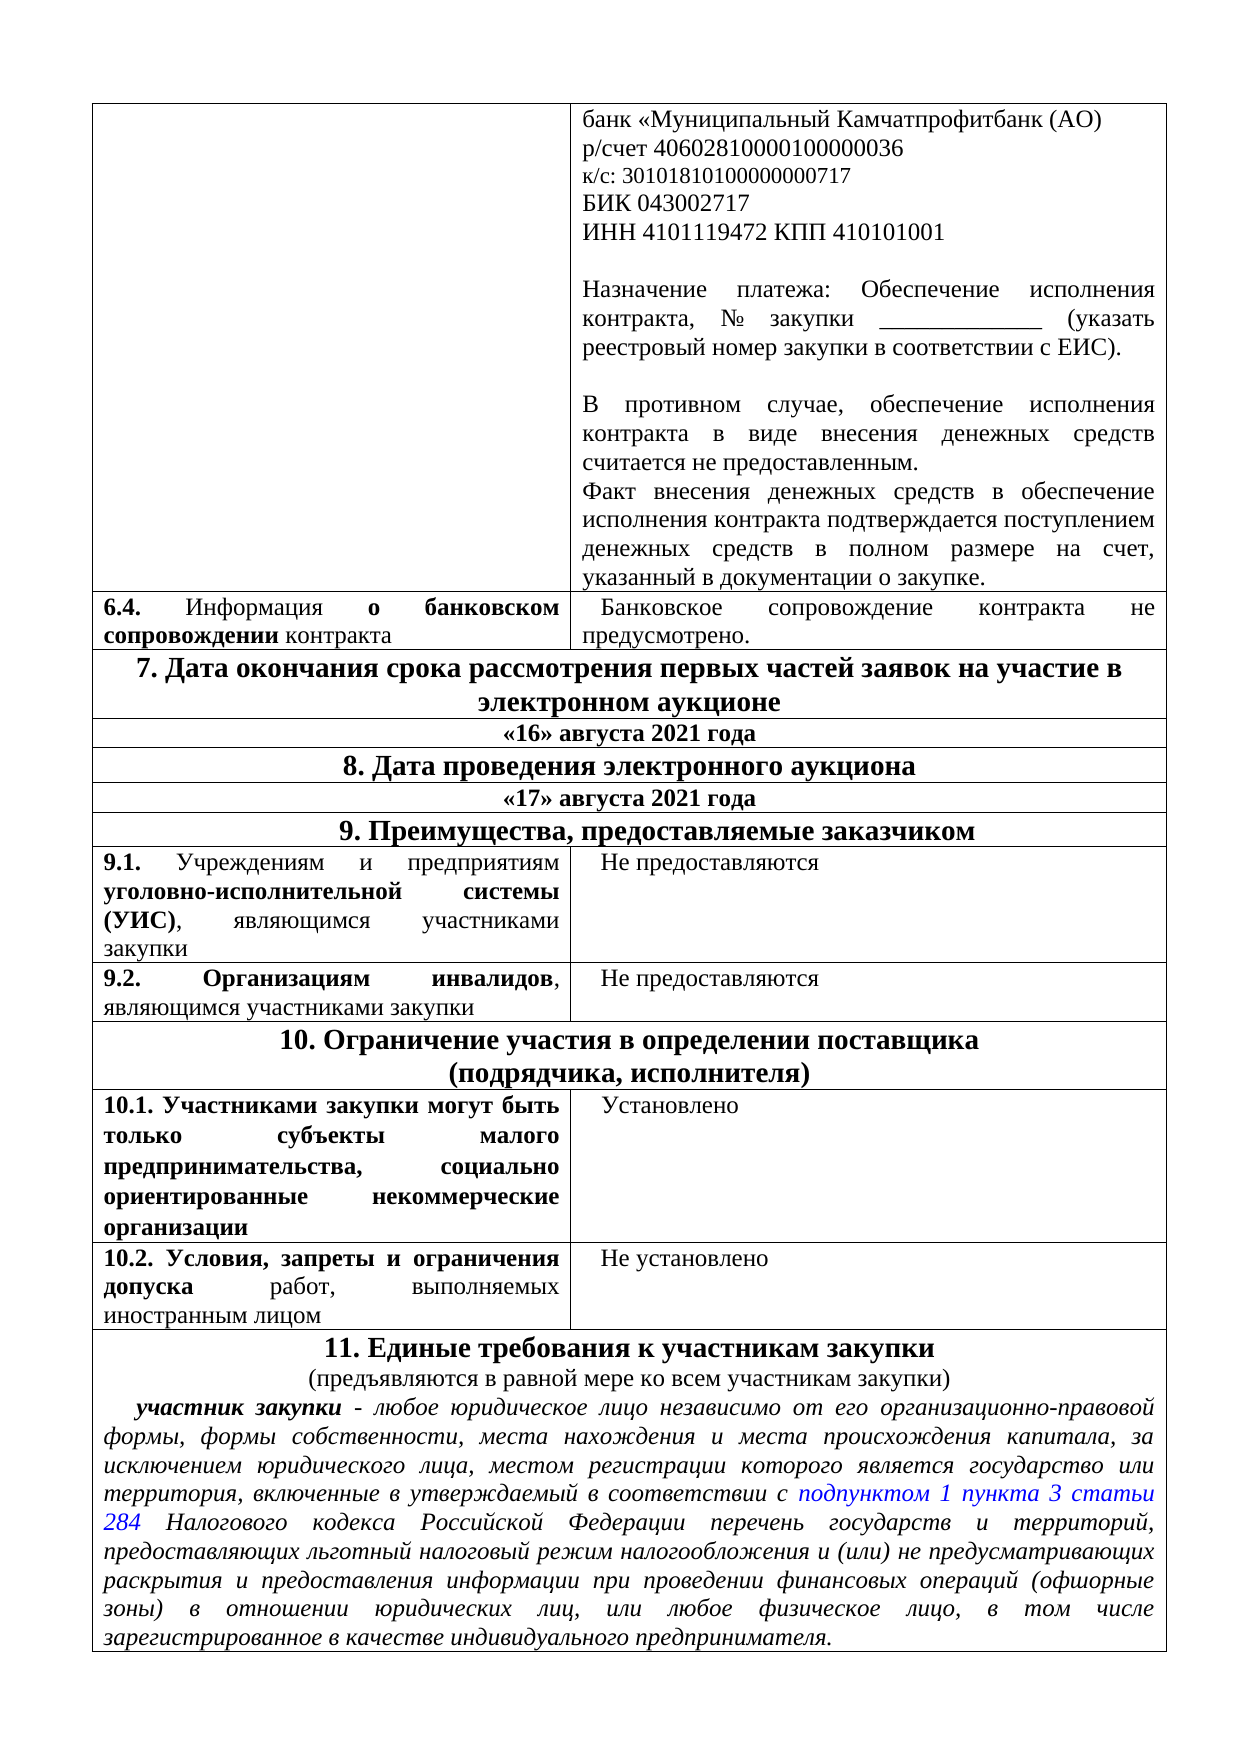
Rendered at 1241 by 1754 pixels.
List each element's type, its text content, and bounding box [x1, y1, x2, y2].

table_cell Не предоставляются [571, 847, 1166, 962]
table_cell Установлено [571, 1090, 1166, 1242]
table_cell 9.1. Учреждениям и предприятиям уголовно-исполнительной системы (УИС), являющимся участниками закупки [93, 847, 570, 962]
table_cell 8. Дата проведения электронного аукциона [93, 748, 1166, 782]
table_cell 6.4. Информация о банковском сопровождении контракта [93, 592, 570, 649]
table_cell 9. Преимущества, предоставляемые заказчиком [93, 813, 1166, 846]
table_cell «17» августа 2021 года [93, 783, 1166, 812]
table_cell 7. Дата окончания срока рассмотрения первых частей заявок на участие в электронном аукционе [93, 650, 1166, 717]
table_cell 9.2. Организациям инвалидов, являющимся участниками закупки [93, 963, 570, 1021]
table_cell 10.2. Условия, запреты и ограничения допуска работ, выполняемых иностранным лицом [93, 1243, 570, 1329]
table_cell Не установлено [571, 1243, 1166, 1329]
table_cell 11. Единые требования к участникам закупки (предъявляются в равной мере ко всем участникам закупки) участник закупки - любое юридическое лицо независимо от его организационно-правовой формы, формы собственности, места нахождения и места происхождения капитала, за исключением юридического лица, местом регистрации которого является государство или территория, включенные в утверждаемый в соответствии с подпунктом 1 пункта 3 статьи 284 Налогового кодекса Российской Федерации перечень государств и территорий, предоставляющих льготный налоговый режим налогообложения и (или) не предусматривающих раскрытия и предоставления информации при проведении финансовых операций (офшорные зоны) в отношении юридических лиц, или любое физическое лицо, в том числе зарегистрированное в качестве индивидуального предпринимателя. [93, 1330, 1166, 1651]
table_cell 10.1. Участниками закупки могут быть только субъекты малого предпринимательства, социально ориентированные некоммерческие организации [93, 1090, 570, 1242]
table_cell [571, 104, 1166, 591]
table_cell 10. Ограничение участия в определении поставщика (подрядчика, исполнителя) [93, 1022, 1166, 1089]
table_cell «16» августа 2021 года [93, 719, 1166, 747]
table_cell Банковское сопровождение контракта не предусмотрено. [571, 592, 1166, 649]
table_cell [93, 104, 570, 591]
table_cell Не предоставляются [571, 963, 1166, 1021]
